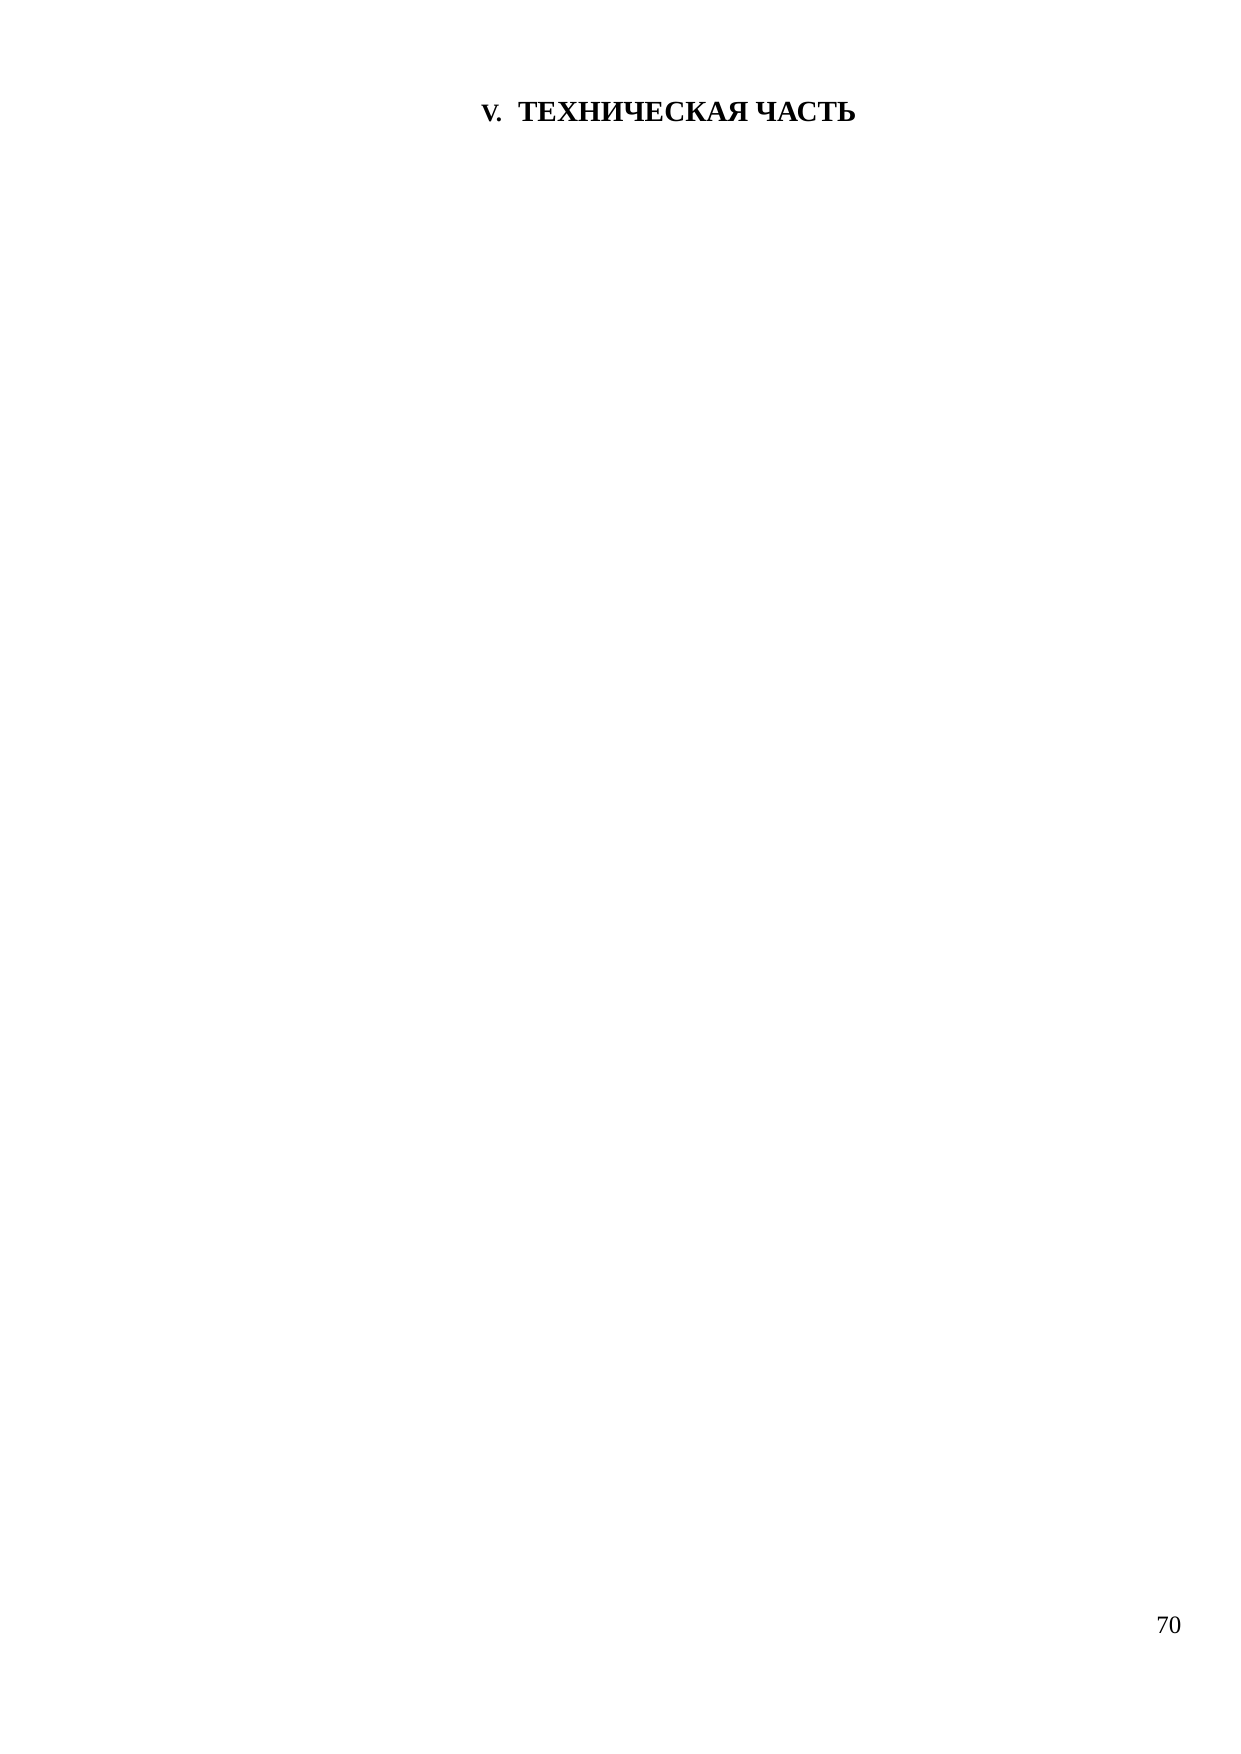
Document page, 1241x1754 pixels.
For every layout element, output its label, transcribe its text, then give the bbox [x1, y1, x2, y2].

subtitle ТЕХНИЧЕСКАЯ ЧАСТЬ [118, 94, 1181, 127]
